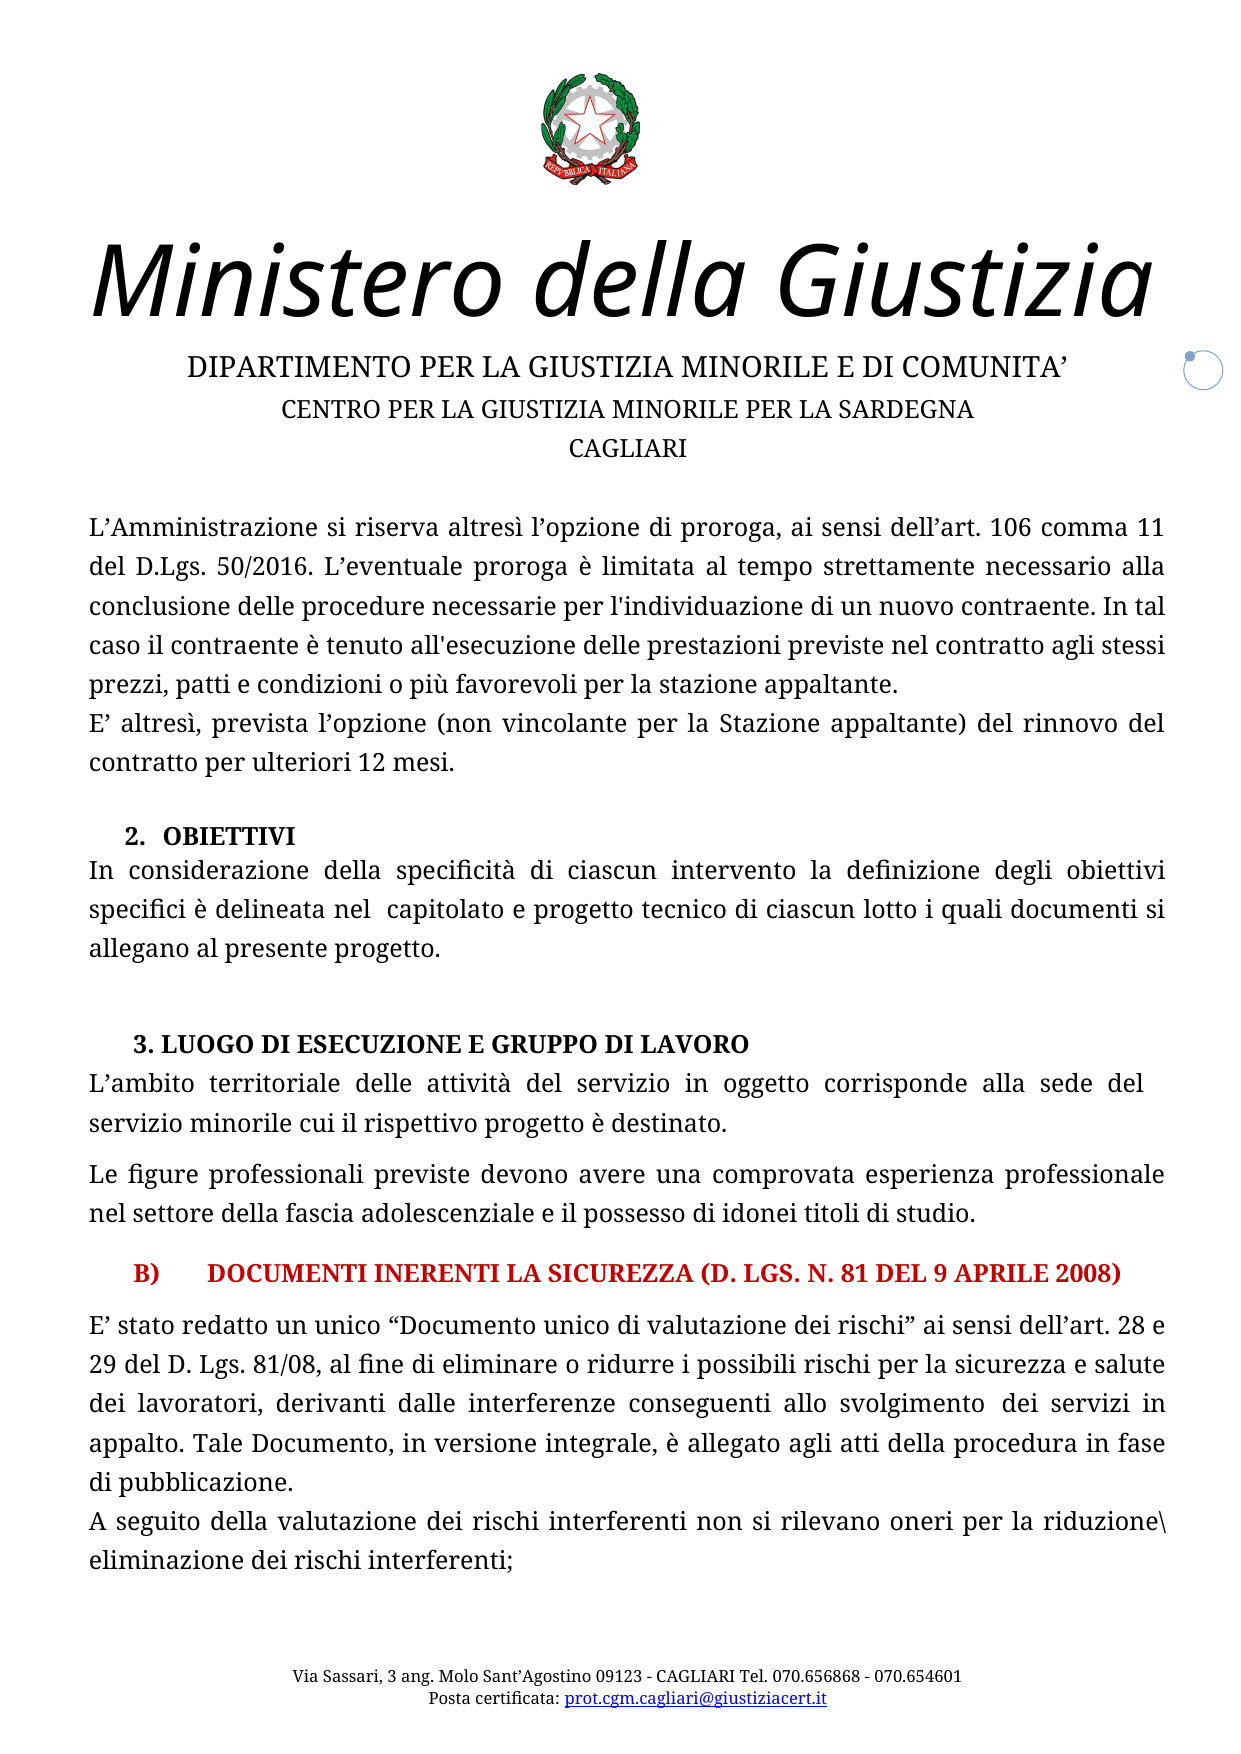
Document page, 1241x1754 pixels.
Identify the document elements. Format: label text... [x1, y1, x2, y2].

subtitle E’ stato redatto un unico “Documento unico di valutazione dei rischi” ai sensi dell’art. 28 e 29 del D. Lgs. 81/08, al fine di eliminare o ridurre i possibili rischi per la sicurezza e salute dei lavoratori, derivanti dalle interferenze conseguenti allo svolgimento dei servizi in appalto. Tale Documento, in versione integrale, è allegato agli atti della procedura in fase di pubblicazione. [89, 1308, 1167, 1498]
text L’Amministrazione si riserva altresì l’opzione di proroga, ai sensi dell’art. 106 comma 11 del D.Lgs. 50/2016. L’eventuale proroga è limitata al tempo strettamente necessario alla conclusione delle procedure necessarie per l'individuazione di un nuovo contraente. In tal caso il contraente è tenuto all'esecuzione delle prestazioni previste nel contratto agli stessi prezzi, patti e condizioni o più favorevoli per la stazione appaltante. [89, 510, 1167, 701]
text Le figure professionali previste devono avere una comprovata esperienza professionale nel settore della fascia adolescenziale e il possesso di idonei titoli di studio. [89, 1157, 1167, 1230]
text In considerazione della specificità di ciascun intervento la definizione degli obiettivi specifici è delineata nel capitolato e progetto tecnico di ciascun lotto i quali documenti si allegano al presente progetto. [89, 852, 1167, 965]
picture [541, 73, 640, 185]
subtitle 3. LUOGO DI ESECUZIONE E GRUPPO DI LAVORO [133, 1027, 1167, 1061]
text E’ altresì, prevista l’opzione (non vincolante per la Stazione appaltante) del rinnovo del contratto per ulteriori 12 mesi. [89, 706, 1167, 779]
text L’ambito territoriale delle attività del servizio in oggetto corrisponde alla sede del servizio minorile cui il rispettivo progetto è destinato. [89, 1066, 1145, 1139]
subtitle A seguito della valutazione dei rischi interferenti non si rilevano oneri per la riduzione\eliminazione dei rischi interferenti; [89, 1504, 1167, 1577]
text B) DOCUMENTI INERENTI LA SICUREZZA (D. LGS. N. 81 DEL 9 APRILE 2008) [89, 1256, 1167, 1290]
text 2. OBIETTIVI [118, 818, 1167, 852]
